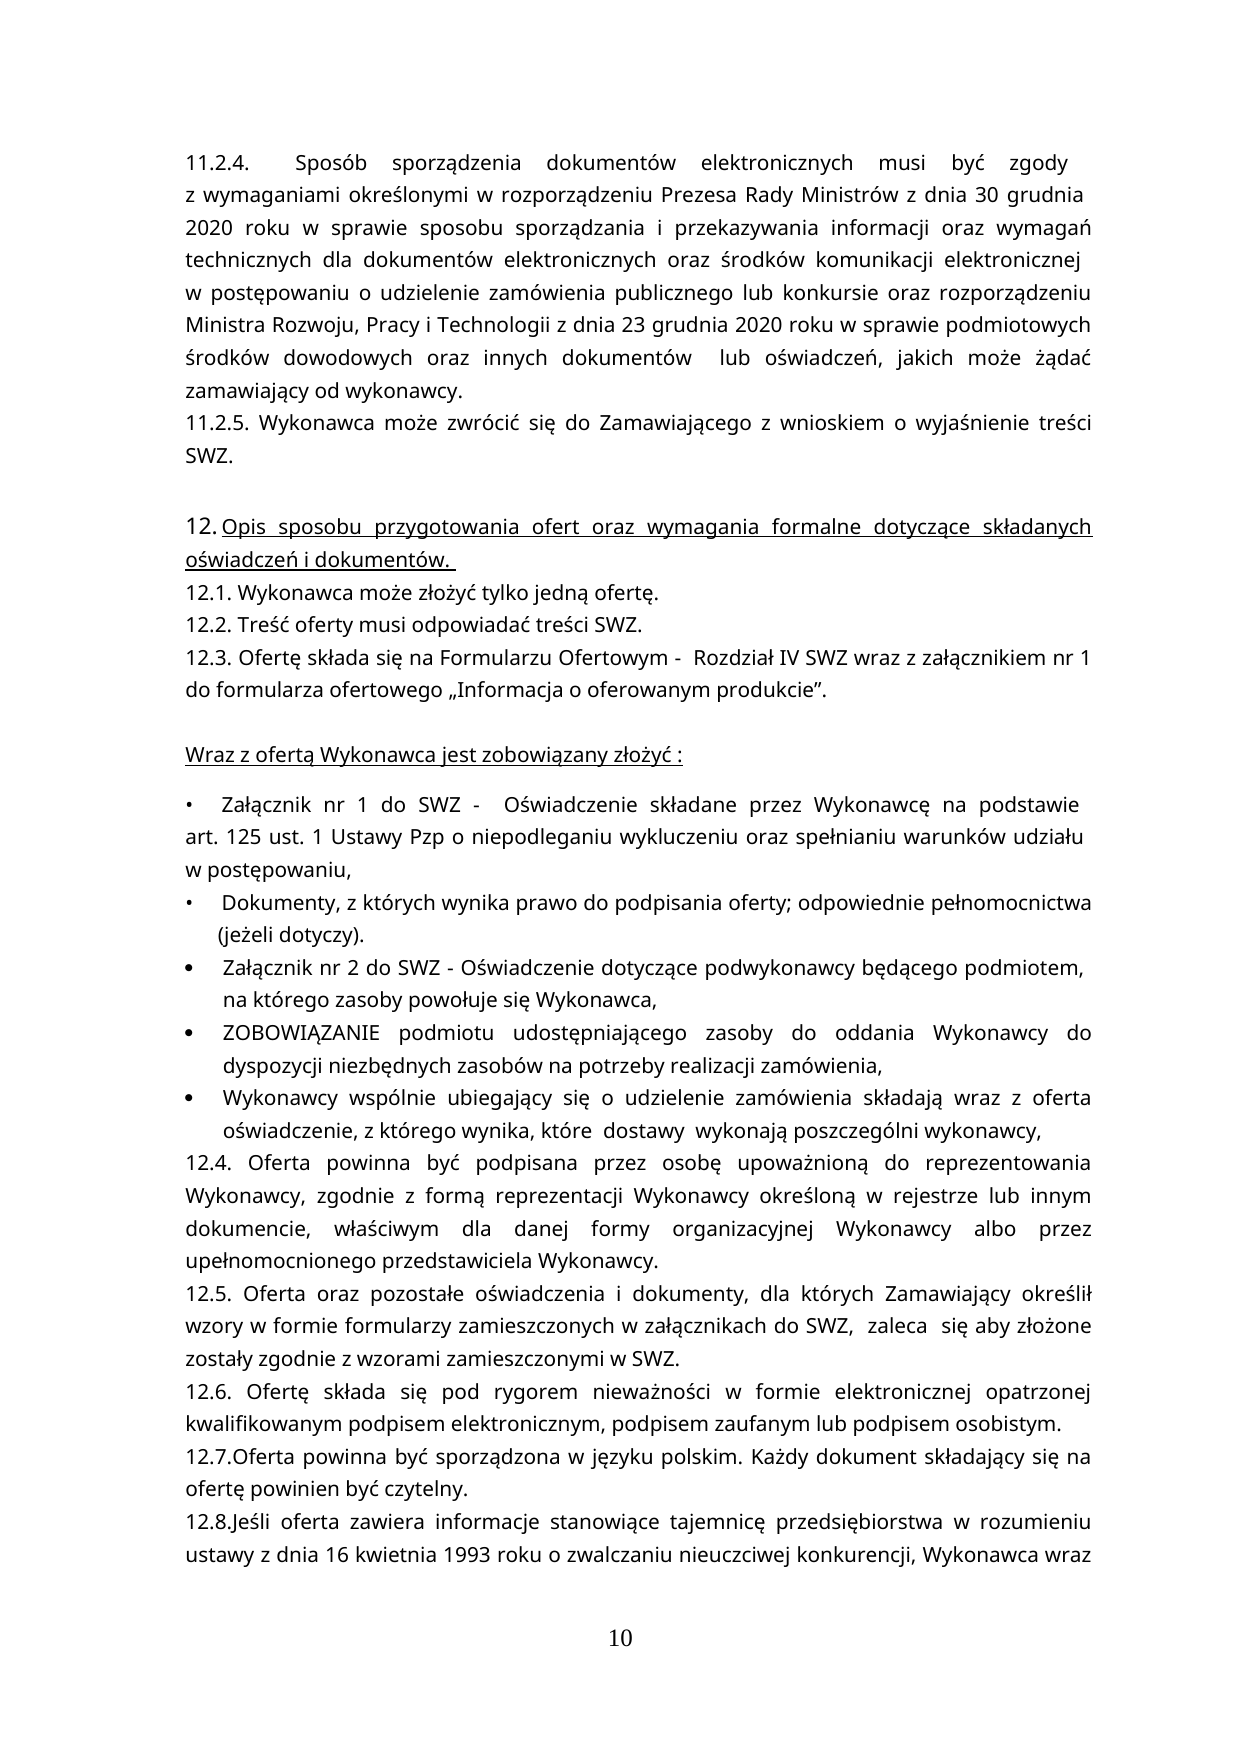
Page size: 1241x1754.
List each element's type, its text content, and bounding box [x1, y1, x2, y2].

text 11.2.4. Sposób sporządzenia dokumentów elektronicznych musi być zgody z wymaganiami określonymi w rozporządzeniu Prezesa Rady Ministrów z dnia 30 grudnia 2020 roku w sprawie sposobu sporządzania i przekazywania informacji oraz wymagań technicznych dla dokumentów elektronicznych oraz środków komunikacji elektronicznej w postępowaniu o udzielenie zamówienia publicznego lub konkursie oraz rozporządzeniu Ministra Rozwoju, Pracy i Technologii z dnia 23 grudnia 2020 roku w sprawie podmiotowych środków dowodowych oraz innych dokumentów lub oświadczeń, jakich może żądać zamawiający od wykonawcy. [185, 148, 1093, 404]
text 11.2.5. Wykonawca może zwrócić się do Zamawiającego z wnioskiem o wyjaśnienie treści SWZ. [185, 408, 1093, 469]
text 12.5. Oferta oraz pozostałe oświadczenia i dokumenty, dla których Zamawiający określił wzory w formie formularzy zamieszczonych w załącznikach do SWZ, zaleca się aby złożone zostały zgodnie z wzorami zamieszczonymi w SWZ. [185, 1279, 1093, 1373]
text 12.2. Treść oferty musi odpowiadać treści SWZ. [185, 610, 1093, 639]
text • Załącznik nr 1 do SWZ - Oświadczenie składane przez Wykonawcę na podstawie art. 125 ust. 1 Ustawy Pzp o niepodleganiu wykluczeniu oraz spełnianiu warunków udziału w postępowaniu, [185, 790, 1093, 883]
list Załącznik nr 2 do SWZ - Oświadczenie dotyczące podwykonawcy będącego podmiotem, na którego zasoby powołuje się Wykonawca, [185, 953, 1093, 1014]
text 12.7.Oferta powinna być sporządzona w języku polskim. Każdy dokument składający się na ofertę powinien być czytelny. [185, 1442, 1093, 1503]
text 12. Opis sposobu przygotowania ofert oraz wymagania formalne dotyczące składanych oświadczeń i dokumentów. [185, 509, 1093, 573]
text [185, 1507, 1093, 1568]
text 12.1. Wykonawca może złożyć tylko jedną ofertę. [185, 578, 1093, 606]
list Wykonawcy wspólnie ubiegający się o udzielenie zamówienia składają wraz z oferta oświadczenie, z którego wynika, które dostawy wykonają poszczególni wykonawcy, [185, 1083, 1093, 1144]
text • Dokumenty, z których wynika prawo do podpisania oferty; odpowiednie pełnomocnictwa (jeżeli dotyczy). [185, 888, 1093, 949]
text 12.6. Ofertę składa się pod rygorem nieważności w formie elektronicznej opatrzonej kwalifikowanym podpisem elektronicznym, podpisem zaufanym lub podpisem osobistym. [185, 1377, 1093, 1438]
text 12.3. Ofertę składa się na Formularzu Ofertowym - Rozdział IV SWZ wraz z załącznikiem nr 1 do formularza ofertowego „Informacja o oferowanym produkcie”. [185, 643, 1093, 704]
text 12.4. Oferta powinna być podpisana przez osobę upoważnioną do reprezentowania Wykonawcy, zgodnie z formą reprezentacji Wykonawcy określoną w rejestrze lub innym dokumencie, właściwym dla danej formy organizacyjnej Wykonawcy albo przez upełnomocnionego przedstawiciela Wykonawcy. [185, 1148, 1093, 1275]
list ZOBOWIĄZANIE podmiotu udostępniającego zasoby do oddania Wykonawcy do dyspozycji niezbędnych zasobów na potrzeby realizacji zamówienia, [185, 1018, 1093, 1079]
text Wraz z ofertą Wykonawca jest zobowiązany złożyć : [185, 741, 1093, 769]
